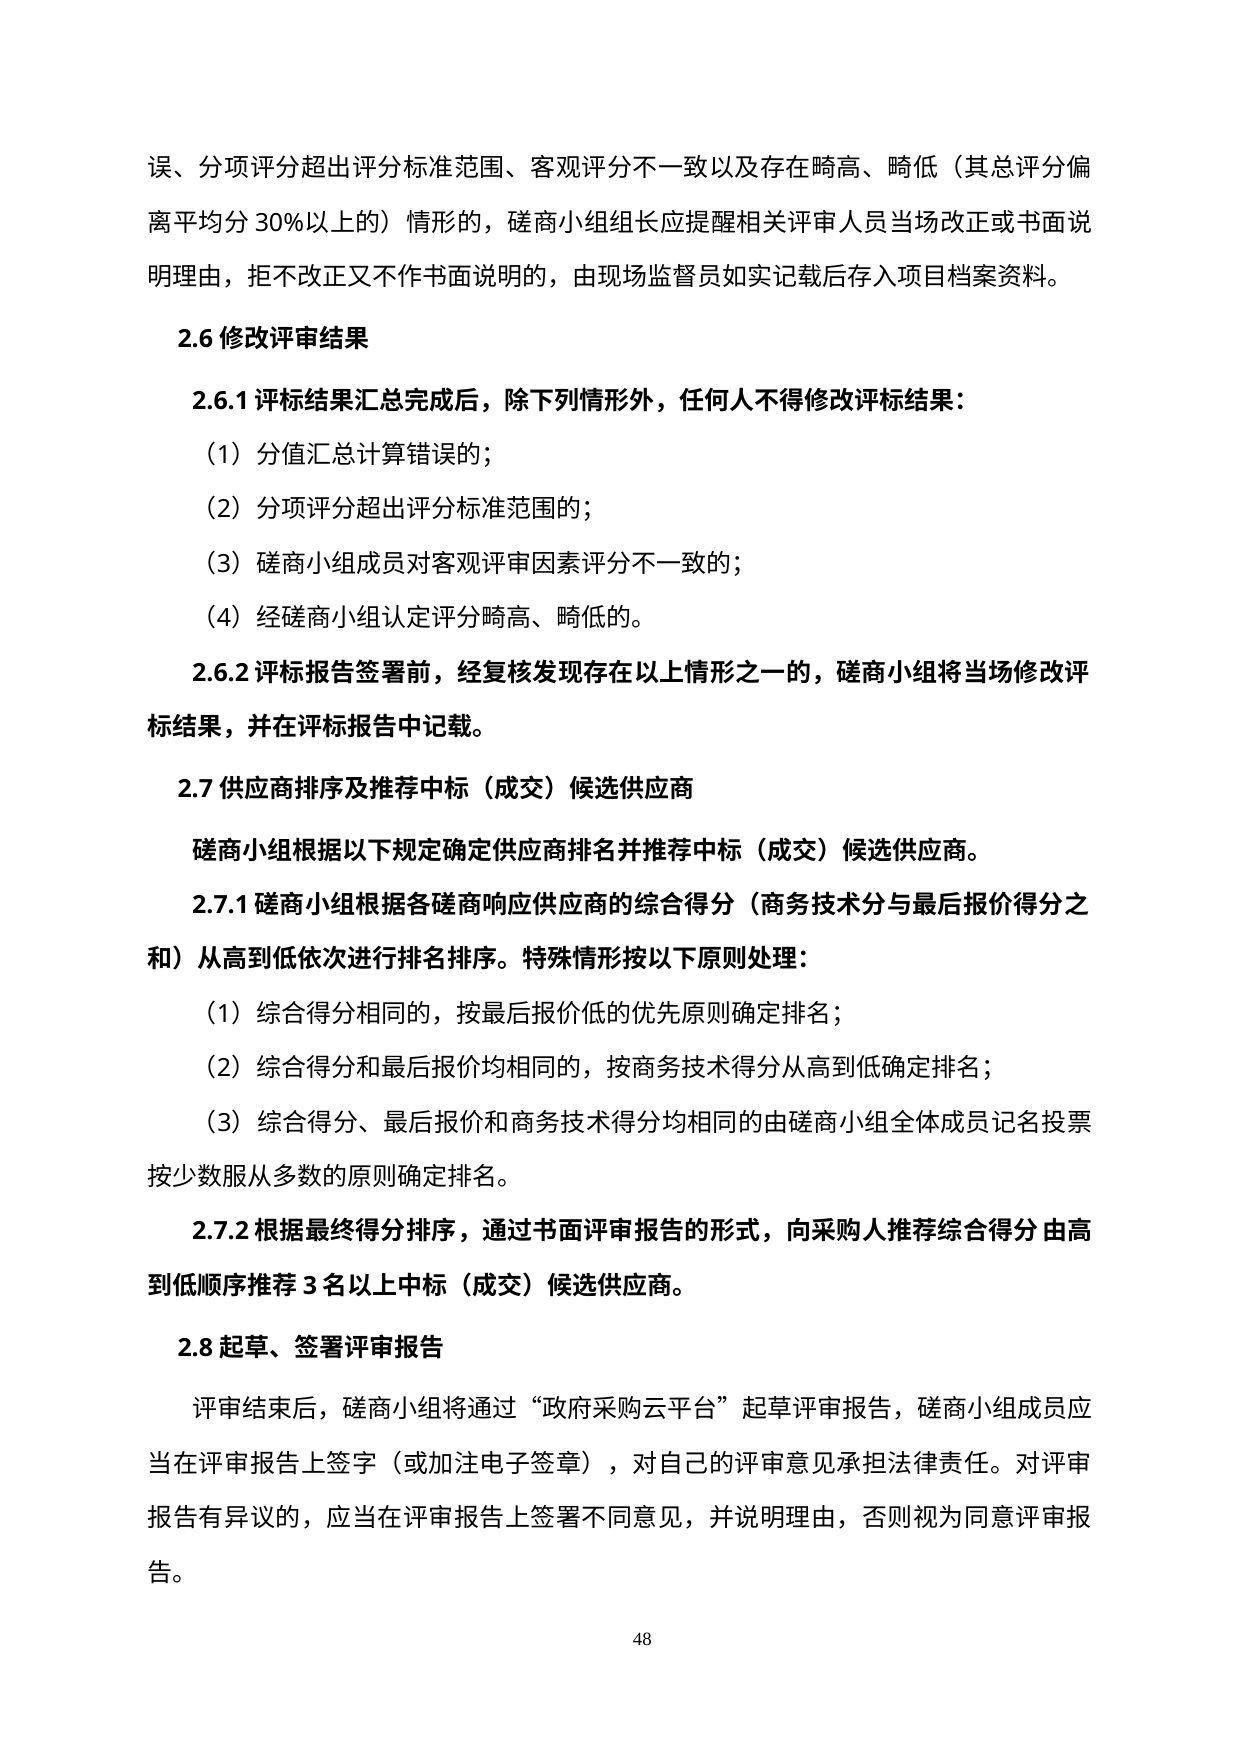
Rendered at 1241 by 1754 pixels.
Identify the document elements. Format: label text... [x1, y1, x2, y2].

text 2.7.1磋商小组根据各磋商响应供应商的综合得分（商务技术分与最后报价得分之和）从高到低依次进行排名排序。特殊情形按以下原则处理： [148, 884, 1092, 975]
text 2.8 起草、签署评审报告 [148, 1327, 1092, 1363]
text （1）分值汇总计算错误的； [148, 434, 1092, 471]
text （2）综合得分和最后报价均相同的，按商务技术得分从高到低确定排名； [148, 1048, 1092, 1084]
text 2.6 修改评审结果 [148, 318, 1092, 354]
text （1）综合得分相同的，按最后报价低的优先原则确定排名； [148, 993, 1092, 1029]
text （2）分项评分超出评分标准范围的； [148, 489, 1092, 525]
text （3）综合得分、最后报价和商务技术得分均相同的由磋商小组全体成员记名投票按少数服从多数的原则确定排名。 [148, 1102, 1092, 1193]
text 2.6.1评标结果汇总完成后，除下列情形外，任何人不得修改评标结果： [148, 380, 1092, 416]
text 2.7.2根据最终得分排序，通过书面评审报告的形式，向采购人推荐综合得分由高到低顺序推荐3名以上中标（成交）候选供应商。 [148, 1211, 1092, 1301]
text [148, 148, 1092, 293]
text 2.6.2评标报告签署前，经复核发现存在以上情形之一的，磋商小组将当场修改评标结果，并在评标报告中记载。 [148, 652, 1092, 743]
text 磋商小组根据以下规定确定供应商排名并推荐中标（成交）候选供应商。 [148, 830, 1092, 866]
text 2.7 供应商排序及推荐中标（成交）候选供应商 [148, 768, 1092, 804]
text （4）经磋商小组认定评分畸高、畸低的。 [148, 598, 1092, 634]
text 评审结束后，磋商小组将通过“政府采购云平台”起草评审报告，磋商小组成员应当在评审报告上签字（或加注电子签章），对自己的评审意见承担法律责任。对评审报告有异议的，应当在评审报告上签署不同意见，并说明理由，否则视为同意评审报告。 [148, 1389, 1092, 1588]
text （3）磋商小组成员对客观评审因素评分不一致的； [148, 543, 1092, 579]
